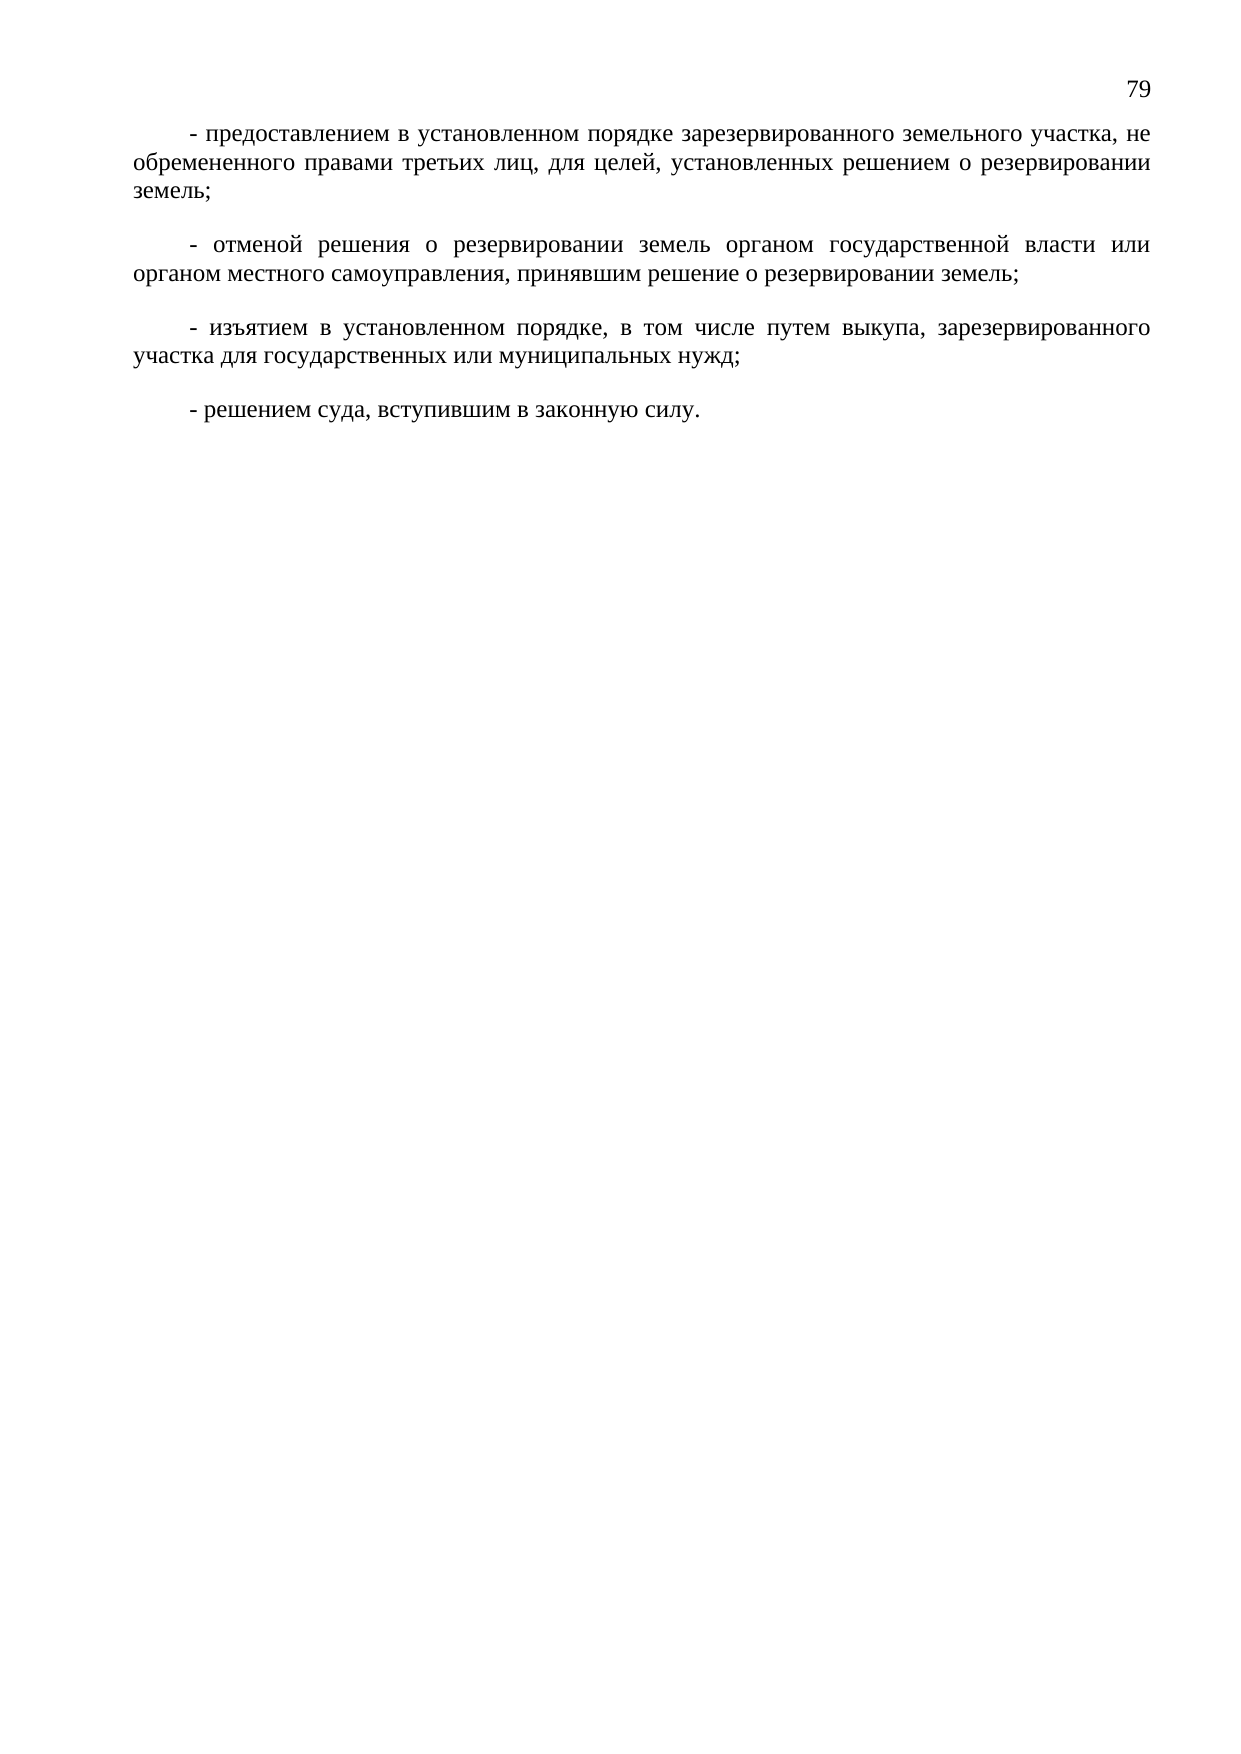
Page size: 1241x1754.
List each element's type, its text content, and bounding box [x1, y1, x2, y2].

text - предоставлением в установленном порядке зарезервированного земельного участка, не обремененного правами третьих лиц, для целей, установленных решением о резервировании земель; [133, 118, 1152, 204]
text - отменой решения о резервировании земель органом государственной власти или органом местного самоуправления, принявшим решение о резервировании земель; [133, 229, 1152, 287]
text - изъятием в установленном порядке, в том числе путем выкупа, зарезервированного участка для государственных или муниципальных нужд; [133, 312, 1152, 369]
text - решением суда, вступившим в законную силу. [133, 394, 1152, 423]
